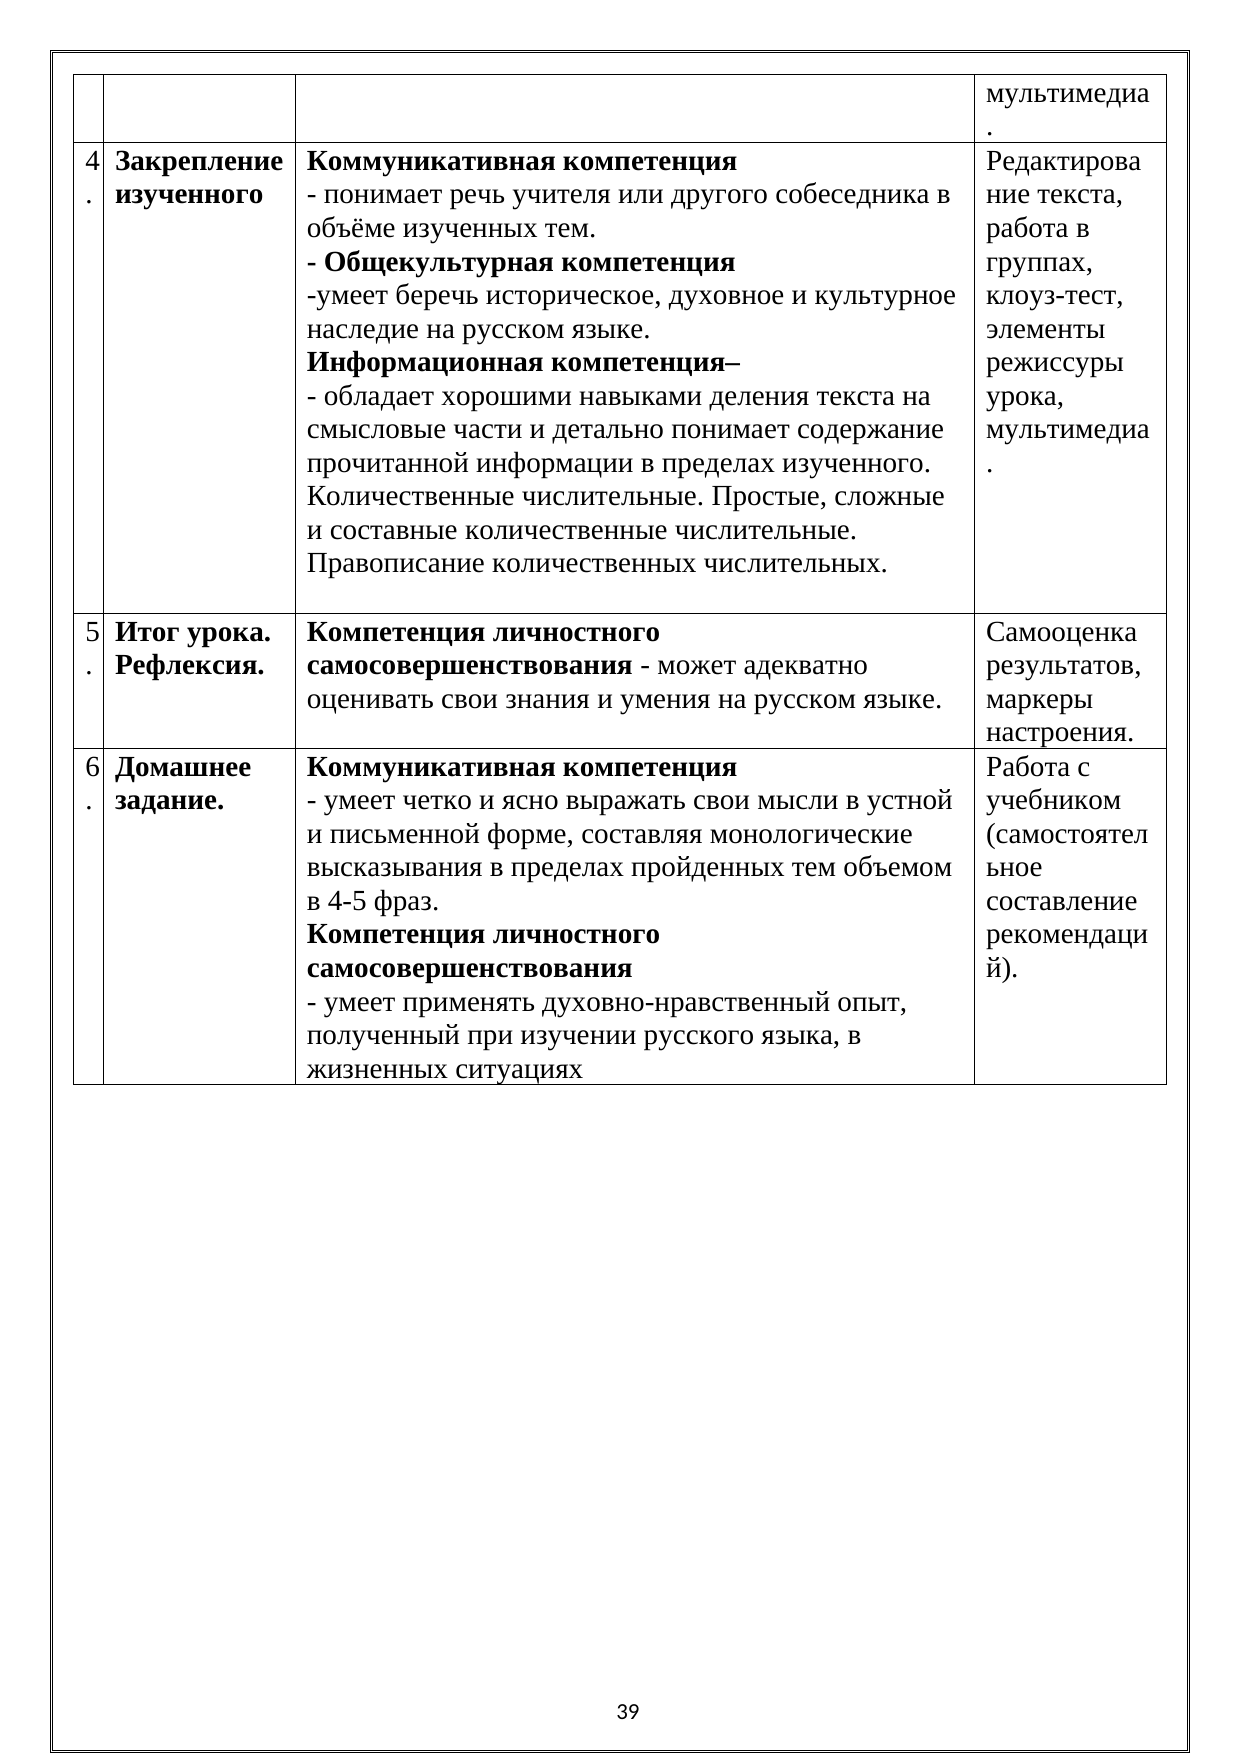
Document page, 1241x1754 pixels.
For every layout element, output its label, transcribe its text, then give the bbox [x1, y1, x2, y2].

table_cell 6. [74, 749, 103, 1084]
table_cell 5. [74, 614, 103, 748]
table_cell Работа с учебником (самостоятельное составление рекомендаций). [975, 749, 1166, 1084]
table_cell Самооценка результатов,маркеры настроения. [975, 614, 1166, 748]
table_cell Коммуникативная компетенция - понимает речь учителя или другого собеседника в объёме изученных тем. - Общекультурная компетенция -умеет беречь историческое, духовное и культурное наследие на русском языке. Информационная компетенция– - обладает хорошими навыками деления текста на смысловые части и детально понимает содержание прочитанной информации в пределах изученного. Количественные числительные. Простые, сложные и составные количественные числительные. Правописание количественных числительных. [296, 143, 974, 613]
table_cell Закрепление изученного [104, 143, 295, 613]
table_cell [975, 75, 1166, 142]
table_cell 4. [74, 143, 103, 613]
table_cell Редактирование текста, работа в группах, клоуз-тест, элементы режиссуры урока, мультимедиа. [975, 143, 1166, 613]
table_cell Коммуникативная компетенция - умеет четко и ясно выражать свои мысли в устной и письменной форме, составляя монологические высказывания в пределах пройденных тем объемом в 4-5 фраз. Компетенция личностного самосовершенствования - умеет применять духовно-нравственный опыт, полученный при изучении русского языка, в жизненных ситуациях [296, 749, 974, 1084]
table_cell 3. [74, 75, 103, 142]
table_cell Компетенция личностного самосовершенствования - может адекватно оценивать свои знания и умения на русском языке. [296, 614, 974, 748]
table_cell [104, 75, 295, 142]
table_cell Домашнее задание. [104, 749, 295, 1084]
table_cell Итог урока. Рефлексия. [104, 614, 295, 748]
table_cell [296, 75, 974, 142]
